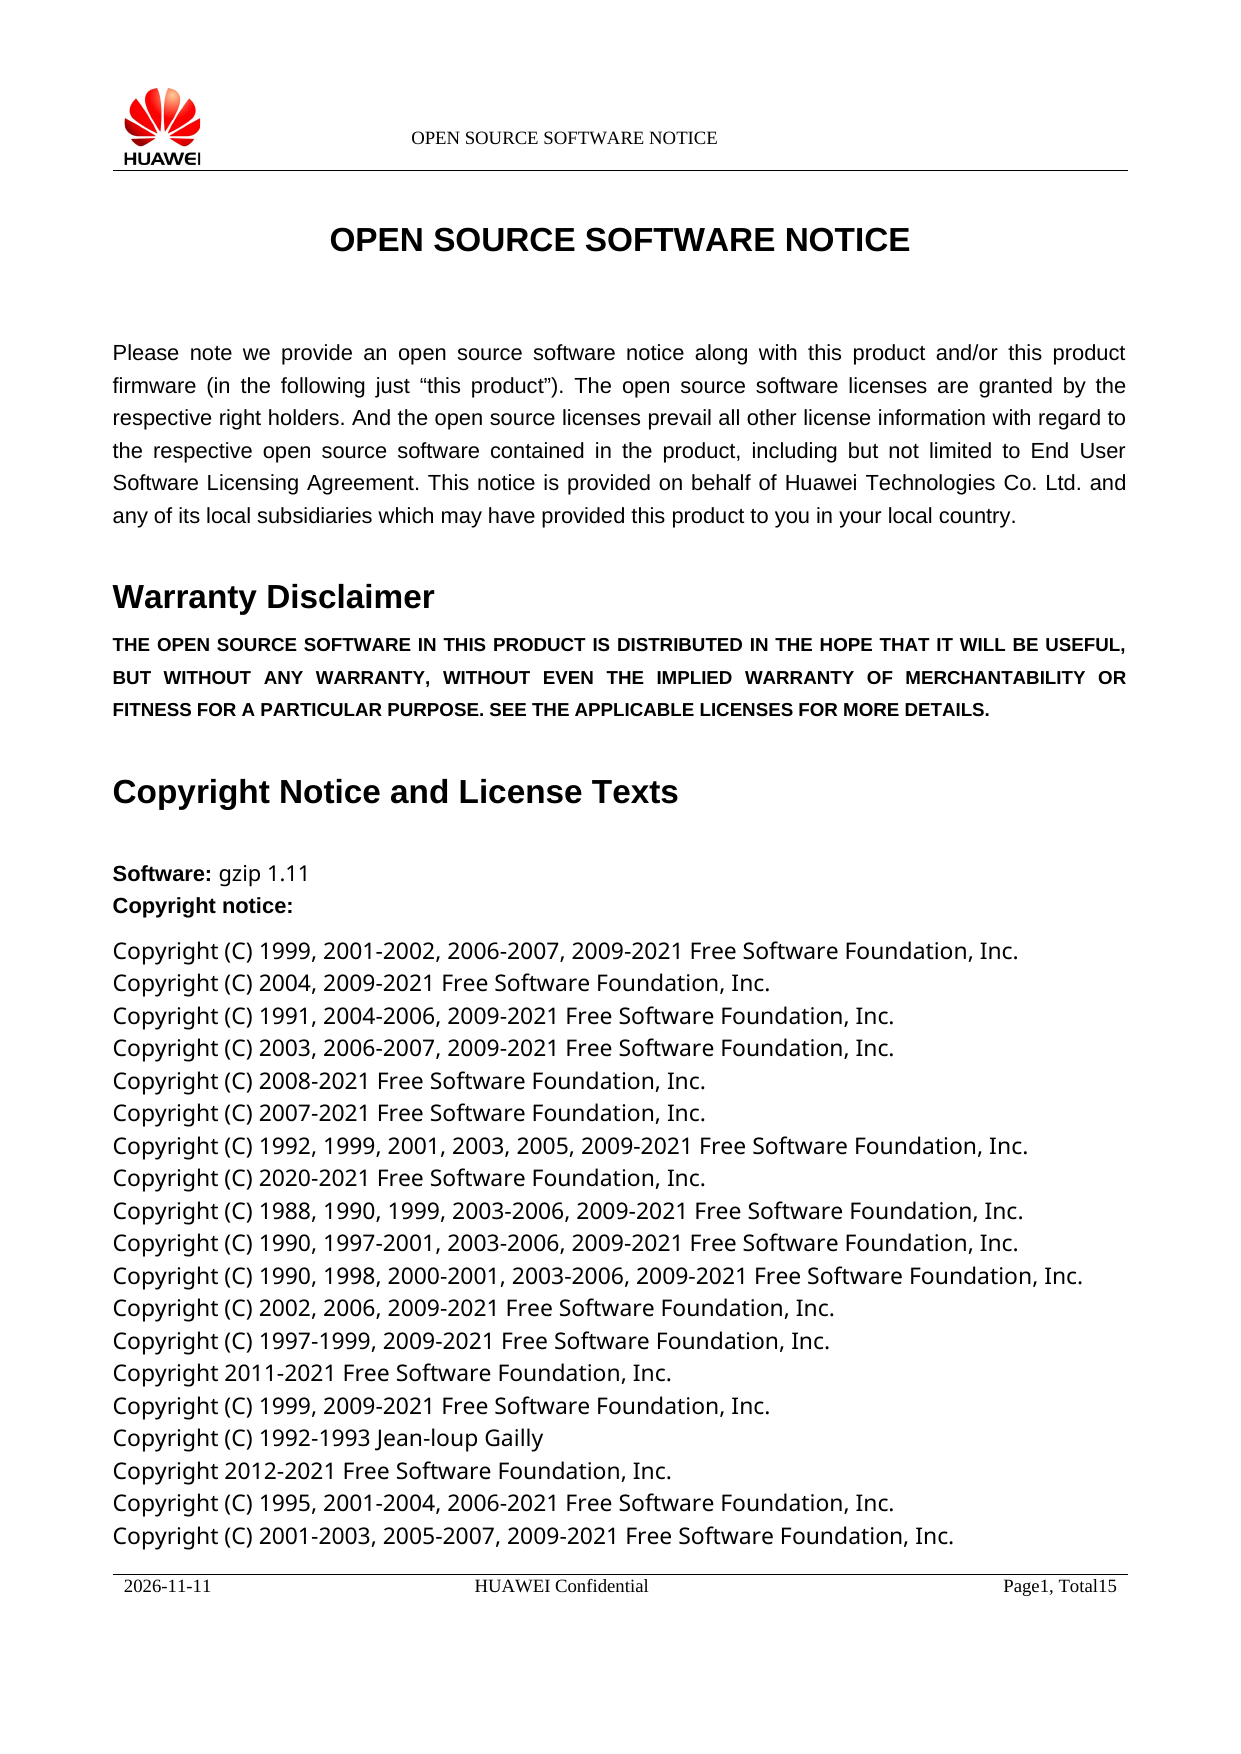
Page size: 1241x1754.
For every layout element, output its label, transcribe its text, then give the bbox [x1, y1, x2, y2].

text Please note we provide an open source software notice along with this product and/or this product firmware (in the following just “this product”). The open source software licenses are granted by the respective right holders. And the open source licenses prevail all other license information with regard to the respective open source software contained in the product, including but not limited to End User Software Licensing Agreement. This notice is provided on behalf of Huawei Technologies Co. Ltd. and any of its local subsidiaries which may have provided this product to you in your local country. [112, 336, 1128, 531]
text OPEN SOURCE SOFTWARE NOTICE [112, 206, 1128, 271]
text The open source software in this product is distributed in the hope that it will be useful, but WITHOUT ANY WARRANTY, without even the implied warranty of MERCHANTABILITY or FITNESS FOR A PARTICULAR PURPOSE. See the applicable licenses for more details. [112, 629, 1128, 726]
text Copyright notice: [112, 889, 1128, 921]
title Software: gzip 1.11 [112, 856, 1128, 889]
text Warranty Disclaimer [112, 564, 1128, 629]
picture [124, 88, 201, 165]
text Copyright Notice and License Texts [112, 759, 1128, 824]
